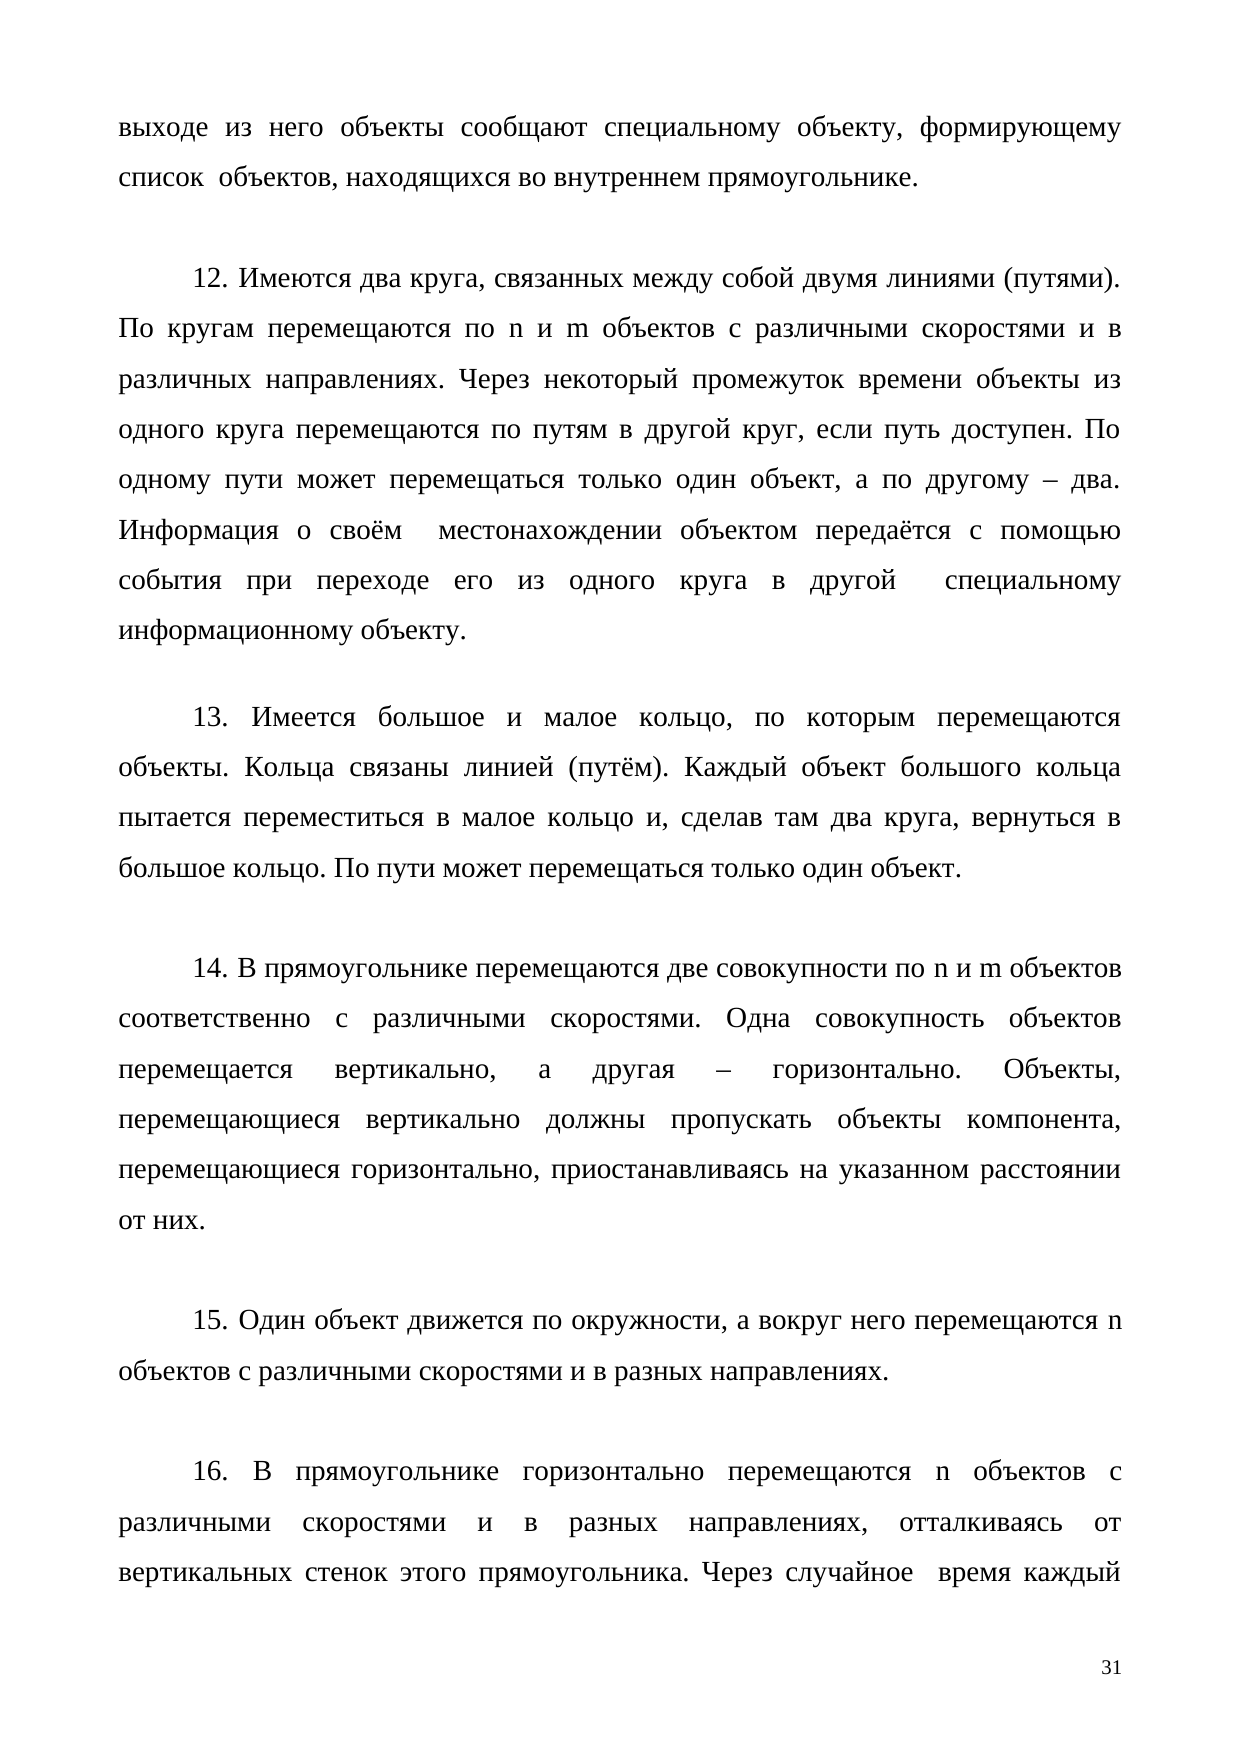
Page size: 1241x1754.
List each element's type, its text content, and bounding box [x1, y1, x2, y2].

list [118, 1453, 1122, 1588]
list Один объект движется по окружности, а вокруг него перемещаются n объектов с различными скоростями и в разных направлениях. [118, 1302, 1122, 1386]
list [118, 109, 1122, 193]
list В прямоугольнике перемещаются две совокупности по n и m объектов соответственно с различными скоростями. Одна совокупность объектов перемещается вертикально, а другая – горизонтально. Объекты, перемещающиеся вертикально должны пропускать объекты компонента, перемещающиеся горизонтально, приостанавливаясь на указанном расстоянии от них. [118, 950, 1122, 1235]
list Имеются два круга, связанных между собой двумя линиями (путями). По кругам перемещаются по n и m объектов с различными скоростями и в различных направлениях. Через некоторый промежуток времени объекты из одного круга перемещаются по путям в другой круг, если путь доступен. По одному пути может перемещаться только один объект, а по другому – два. Информация о своём местонахождении объектом передаётся с помощью события при переходе его из одного круга в другой специальному информационному объекту. [118, 260, 1122, 646]
list Имеется большое и малое кольцо, по которым перемещаются объекты. Кольца связаны линией (путём). Каждый объект большого кольца пытается переместиться в малое кольцо и, сделав там два круга, вернуться в большое кольцо. По пути может перемещаться только один объект. [118, 699, 1122, 883]
